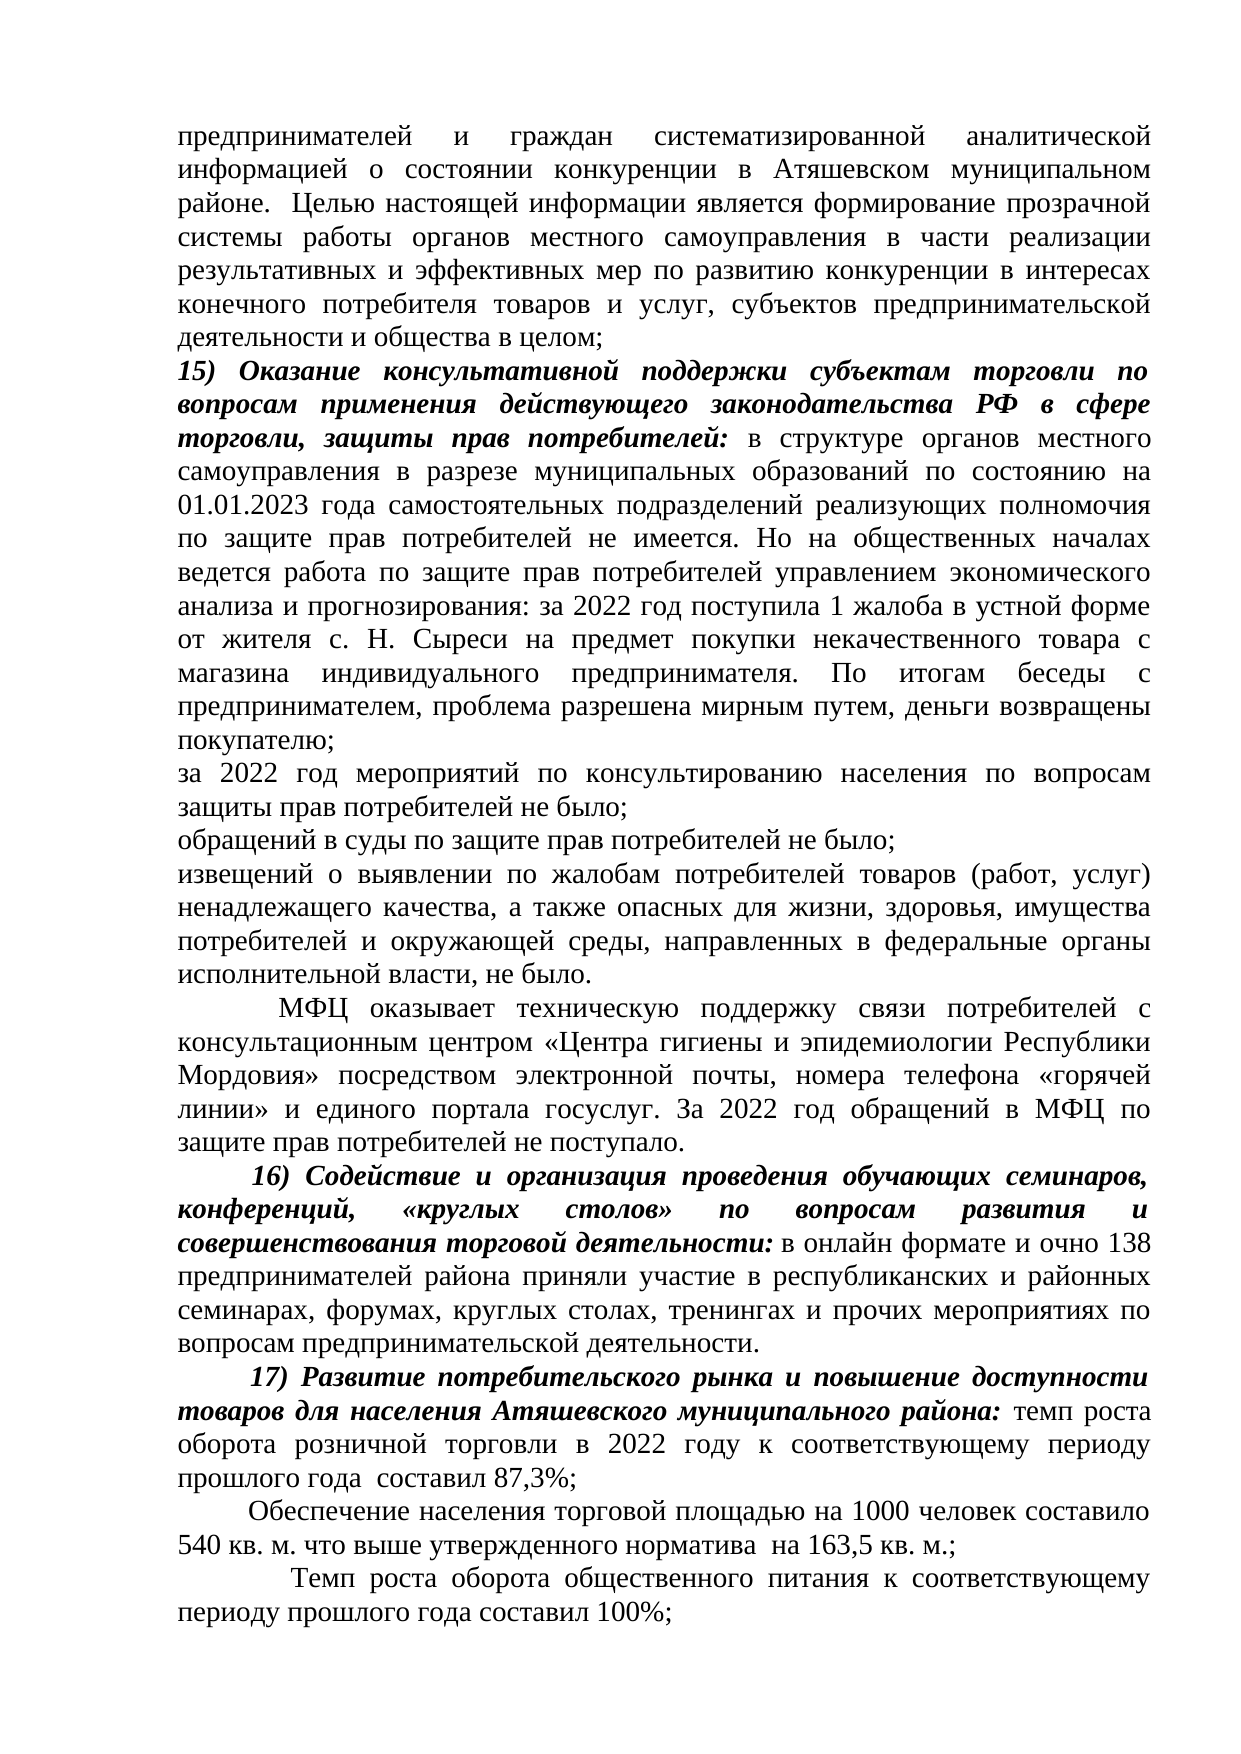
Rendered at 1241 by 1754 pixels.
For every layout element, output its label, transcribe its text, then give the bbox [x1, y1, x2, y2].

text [177, 118, 1152, 353]
text Обеспечение населения торговой площадью на 1000 человек составило 540 кв. м. что выше утвержденного норматива на 163,5 кв. м.; [177, 1493, 1152, 1560]
text 16) Содействие и организация проведения обучающих семинаров, конференций, «круглых столов» по вопросам развития и совершенствования торговой деятельности: в онлайн формате и очно 138 предпринимателей района приняли участие в республиканских и районных семинарах, форумах, круглых столах, тренингах и прочих мероприятиях по вопросам предпринимательской деятельности. [177, 1158, 1152, 1359]
text 15) Оказание консультативной поддержки субъектам торговли по вопросам применения действующего законодательства РФ в сфере торговли, защиты прав потребителей: в структуре органов местного самоуправления в разрезе муниципальных образований по состоянию на 01.01.2023 года самостоятельных подразделений реализующих полномочия по защите прав потребителей не имеется. Но на общественных началах ведется работа по защите прав потребителей управлением экономического анализа и прогнозирования: за 2022 год поступила 1 жалоба в устной форме от жителя с. Н. Сыреси на предмет покупки некачественного товара с магазина индивидуального предпринимателя. По итогам беседы с предпринимателем, проблема разрешена мирным путем, деньги возвращены покупателю; [177, 353, 1152, 755]
text 17) Развитие потребительского рынка и повышение доступности товаров для населения Атяшевского муниципального района: темп роста оборота розничной торговли в 2022 году к соответствующему периоду прошлого года составил 87,3%; [177, 1359, 1152, 1493]
text за 2022 год мероприятий по консультированию населения по вопросам защиты прав потребителей не было; [177, 755, 1152, 822]
text обращений в суды по защите прав потребителей не было; [177, 822, 1152, 856]
text МФЦ оказывает техническую поддержку связи потребителей с консультационным центром «Центра гигиены и эпидемиологии Республики Мордовия» посредством электронной почты, номера телефона «горячей линии» и единого портала госуслуг. За 2022 год обращений в МФЦ по защите прав потребителей не поступало. [177, 990, 1152, 1158]
text извещений о выявлении по жалобам потребителей товаров (работ, услуг) ненадлежащего качества, а также опасных для жизни, здоровья, имущества потребителей и окружающей среды, направленных в федеральные органы исполнительной власти, не было. [177, 856, 1152, 990]
text Темп роста оборота общественного питания к соответствующему периоду прошлого года составил 100%; [177, 1560, 1152, 1627]
